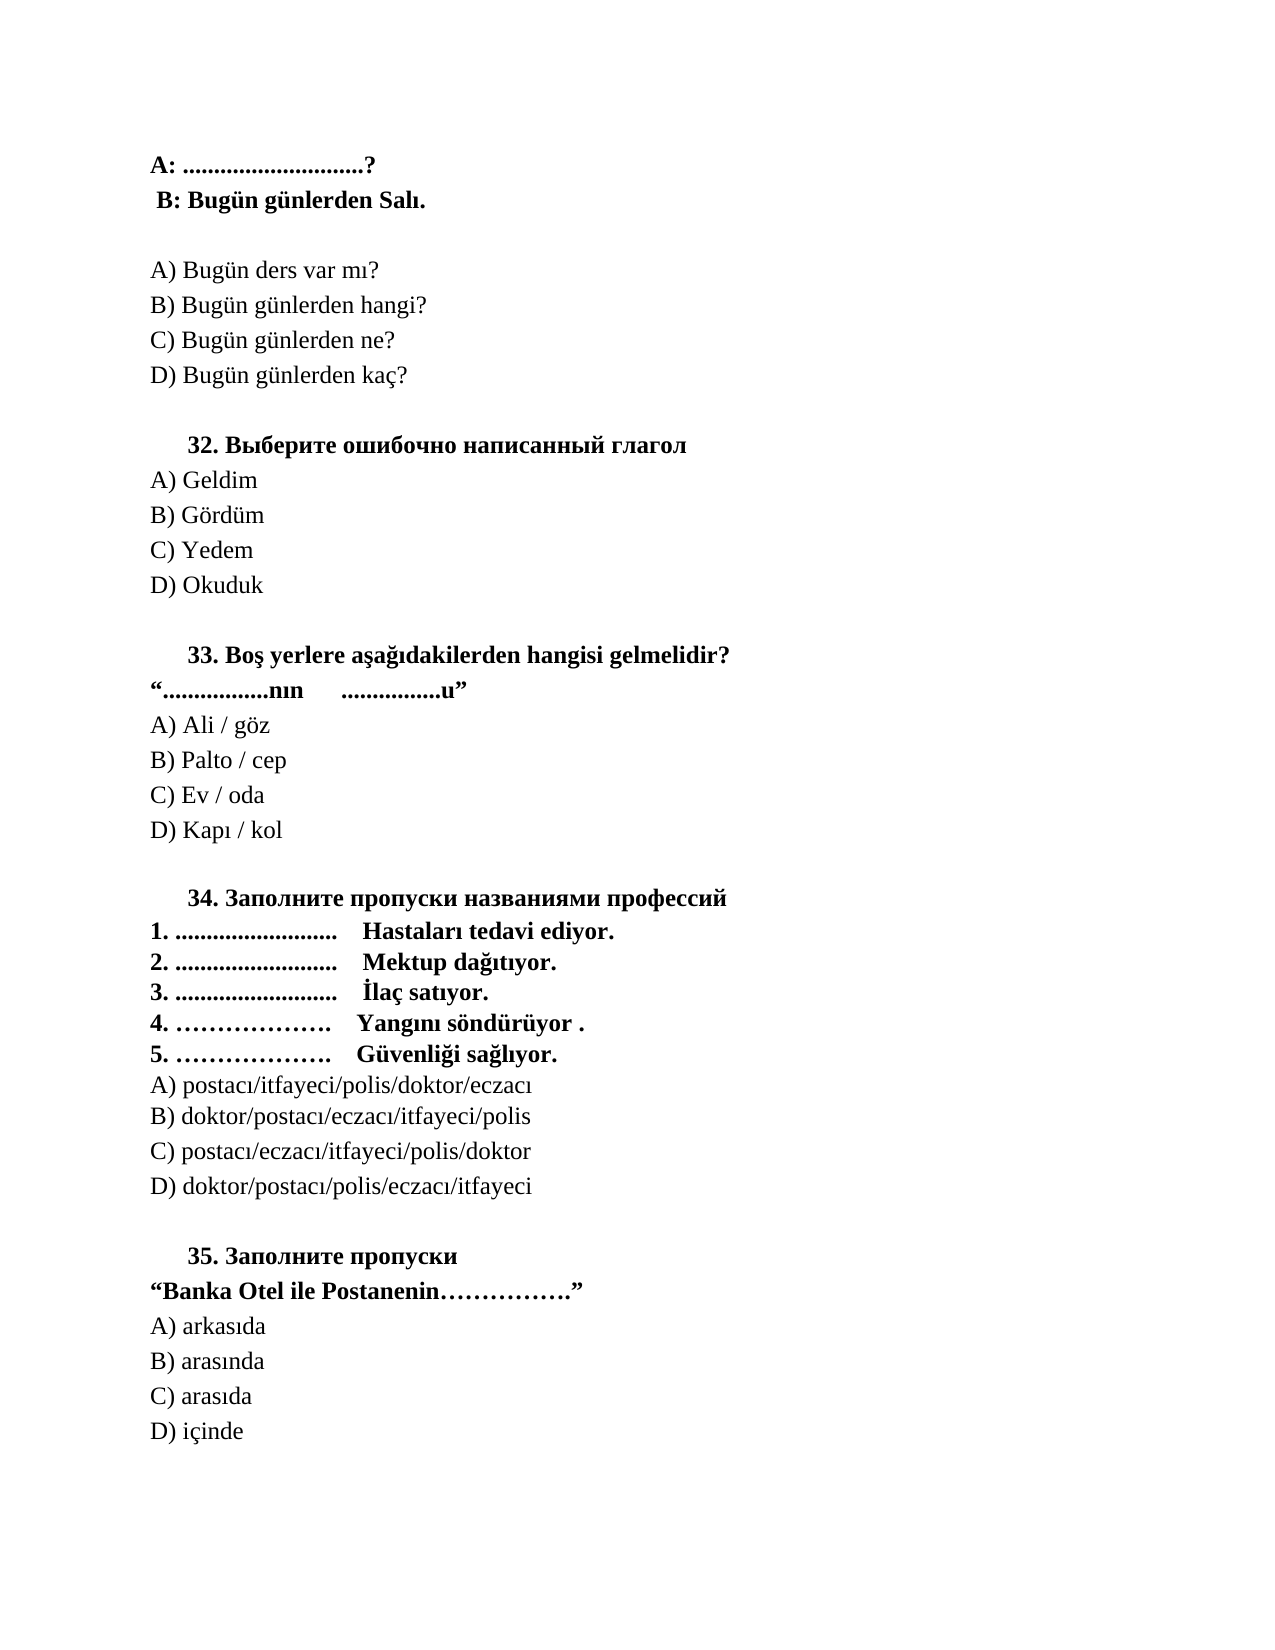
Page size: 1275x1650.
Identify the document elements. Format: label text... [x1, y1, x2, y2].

text C) arasıda [150, 1381, 1125, 1409]
list Выберите ошибочно написанный глагол [187, 430, 1125, 459]
text B) Gördüm [150, 500, 1125, 529]
list Заполните пропуски названиями профессий [187, 883, 1125, 912]
text A: .............................? [150, 150, 1125, 179]
text B) doktor/postacı/eczacı/itfayeci/polis [150, 1101, 1125, 1129]
text A) Geldim [150, 465, 1125, 494]
text “.................nın ................u” [150, 675, 1125, 704]
text C) Ev / oda [150, 780, 1125, 809]
text B) Bugün günlerden hangi? [150, 290, 1125, 319]
text 4. ………………. Yangını söndürüyor . [150, 1008, 1125, 1037]
text B) Palto / cep [150, 745, 1125, 774]
text B) arasında [150, 1346, 1125, 1374]
text A) Ali / göz [150, 710, 1125, 739]
list Заполните пропуски [187, 1241, 1125, 1269]
text A) Bugün ders var mı? [150, 255, 1125, 284]
text B: Bugün günlerden Salı. [150, 185, 1125, 214]
text D) içinde [150, 1416, 1125, 1444]
text D) doktor/postacı/polis/eczacı/itfayeci [150, 1171, 1125, 1199]
text C) Yedem [150, 535, 1125, 564]
text 3. .......................... İlaç satıyor. [150, 977, 1125, 1006]
text 5. ………………. Güvenliği sağlıyor. [150, 1039, 1125, 1068]
text “Banka Otel ile Postanenin…………….” [150, 1276, 1125, 1304]
text A) arkasıda [150, 1311, 1125, 1339]
text 1. .......................... Hastaları tedavi ediyor. [150, 916, 1125, 944]
text D) Bugün günlerden kaç? [150, 360, 1125, 389]
list Boş yerlere aşağıdakilerden hangisi gelmelidir? [187, 640, 1125, 669]
text C) Bugün günlerden ne? [150, 325, 1125, 354]
text A) postacı/itfayeci/polis/doktor/eczacı [150, 1070, 1125, 1099]
text D) Okuduk [150, 570, 1125, 599]
text C) postacı/eczacı/itfayeci/polis/doktor [150, 1136, 1125, 1164]
text D) Kapı / kol [150, 815, 1125, 844]
text 2. .......................... Mektup dağıtıyor. [150, 947, 1125, 975]
